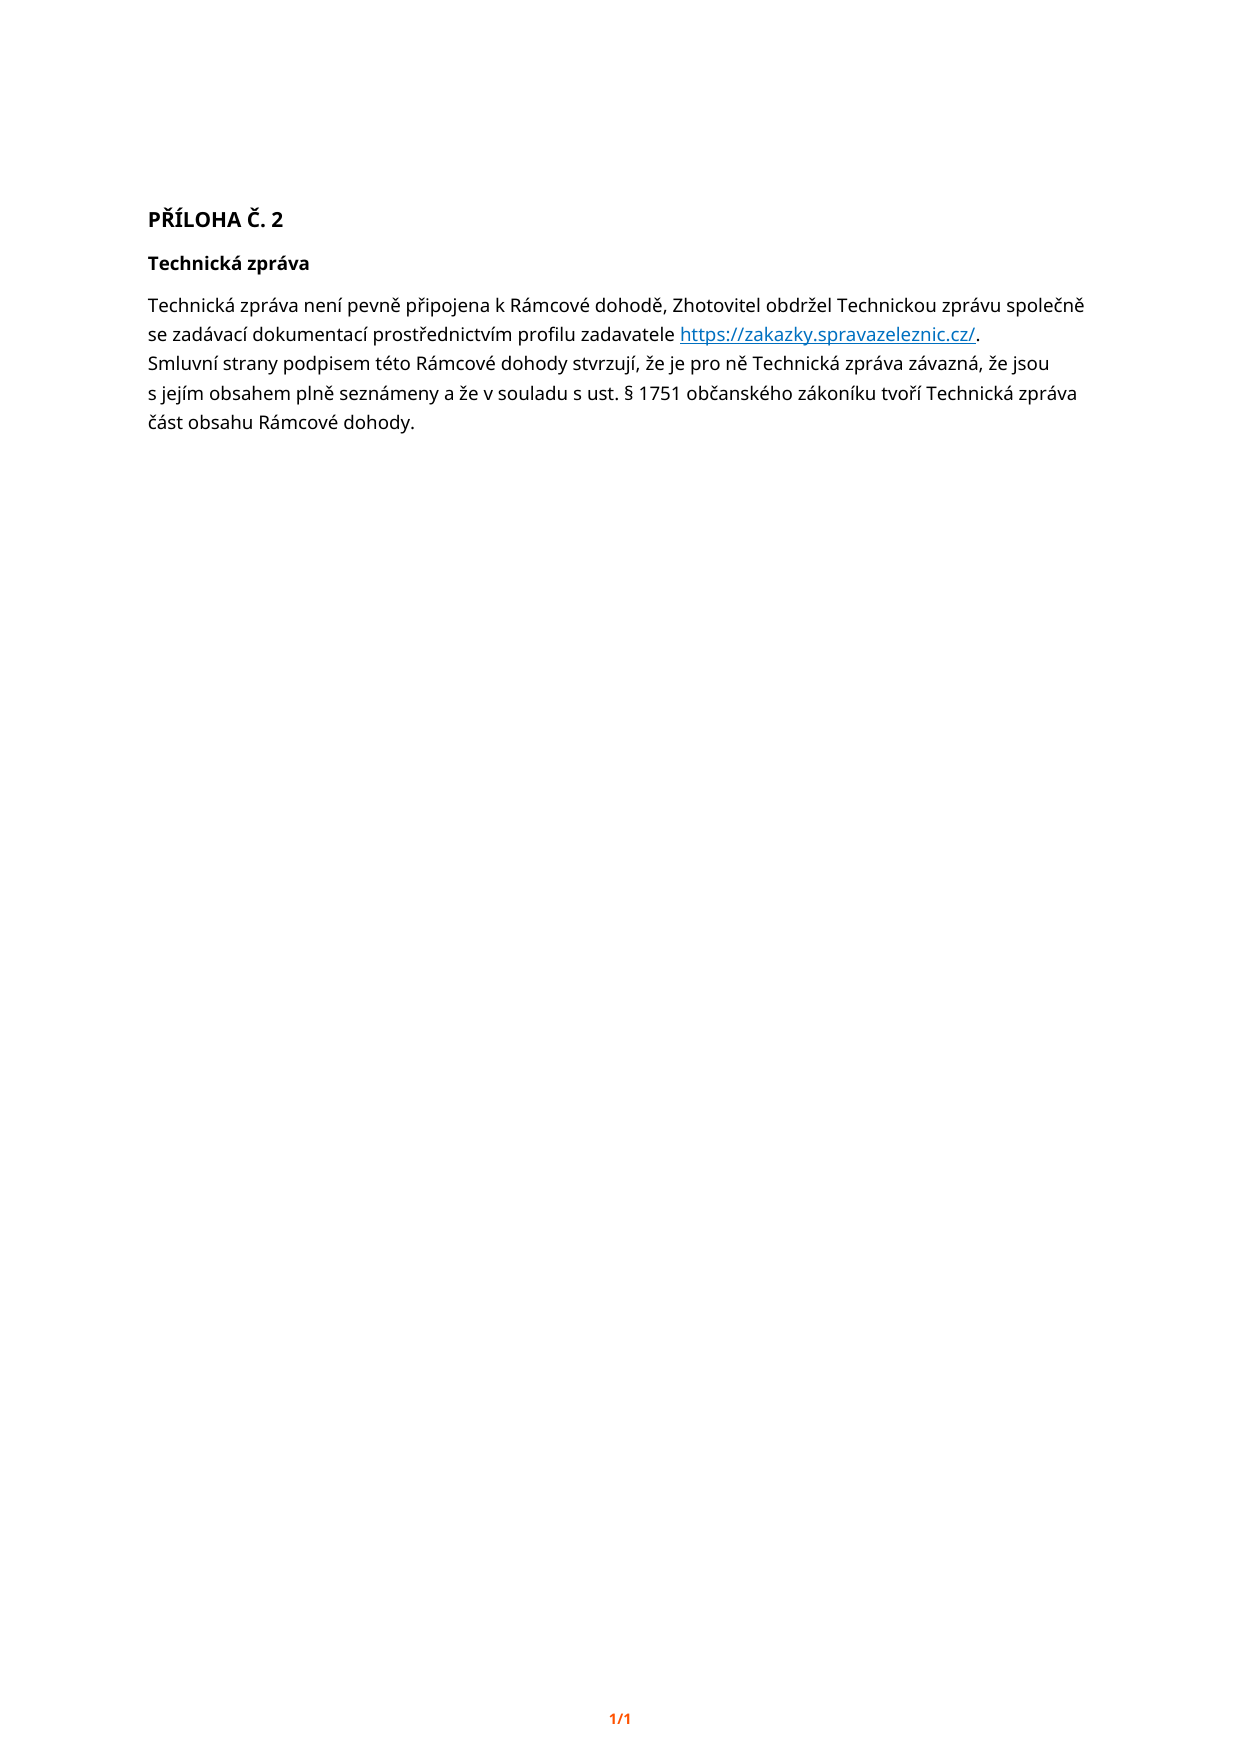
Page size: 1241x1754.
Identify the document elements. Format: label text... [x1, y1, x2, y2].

text PŘÍLOHA Č. 2 [148, 205, 1093, 234]
text Smluvní strany podpisem této Rámcové dohody stvrzují, že je pro ně Technická zpráva závazná, že jsou s jejím obsahem plně seznámeny a že v souladu s ust. § 1751 občanského zákoníku tvoří Technická zpráva část obsahu Rámcové dohody. [148, 351, 1093, 435]
text Technická zpráva [148, 250, 1093, 276]
text Technická zpráva není pevně připojena k Rámcové dohodě, Zhotovitel obdržel Technickou zprávu společně se zadávací dokumentací prostřednictvím profilu zadavatele https://zakazky.spravazeleznic.cz/. [148, 292, 1093, 347]
